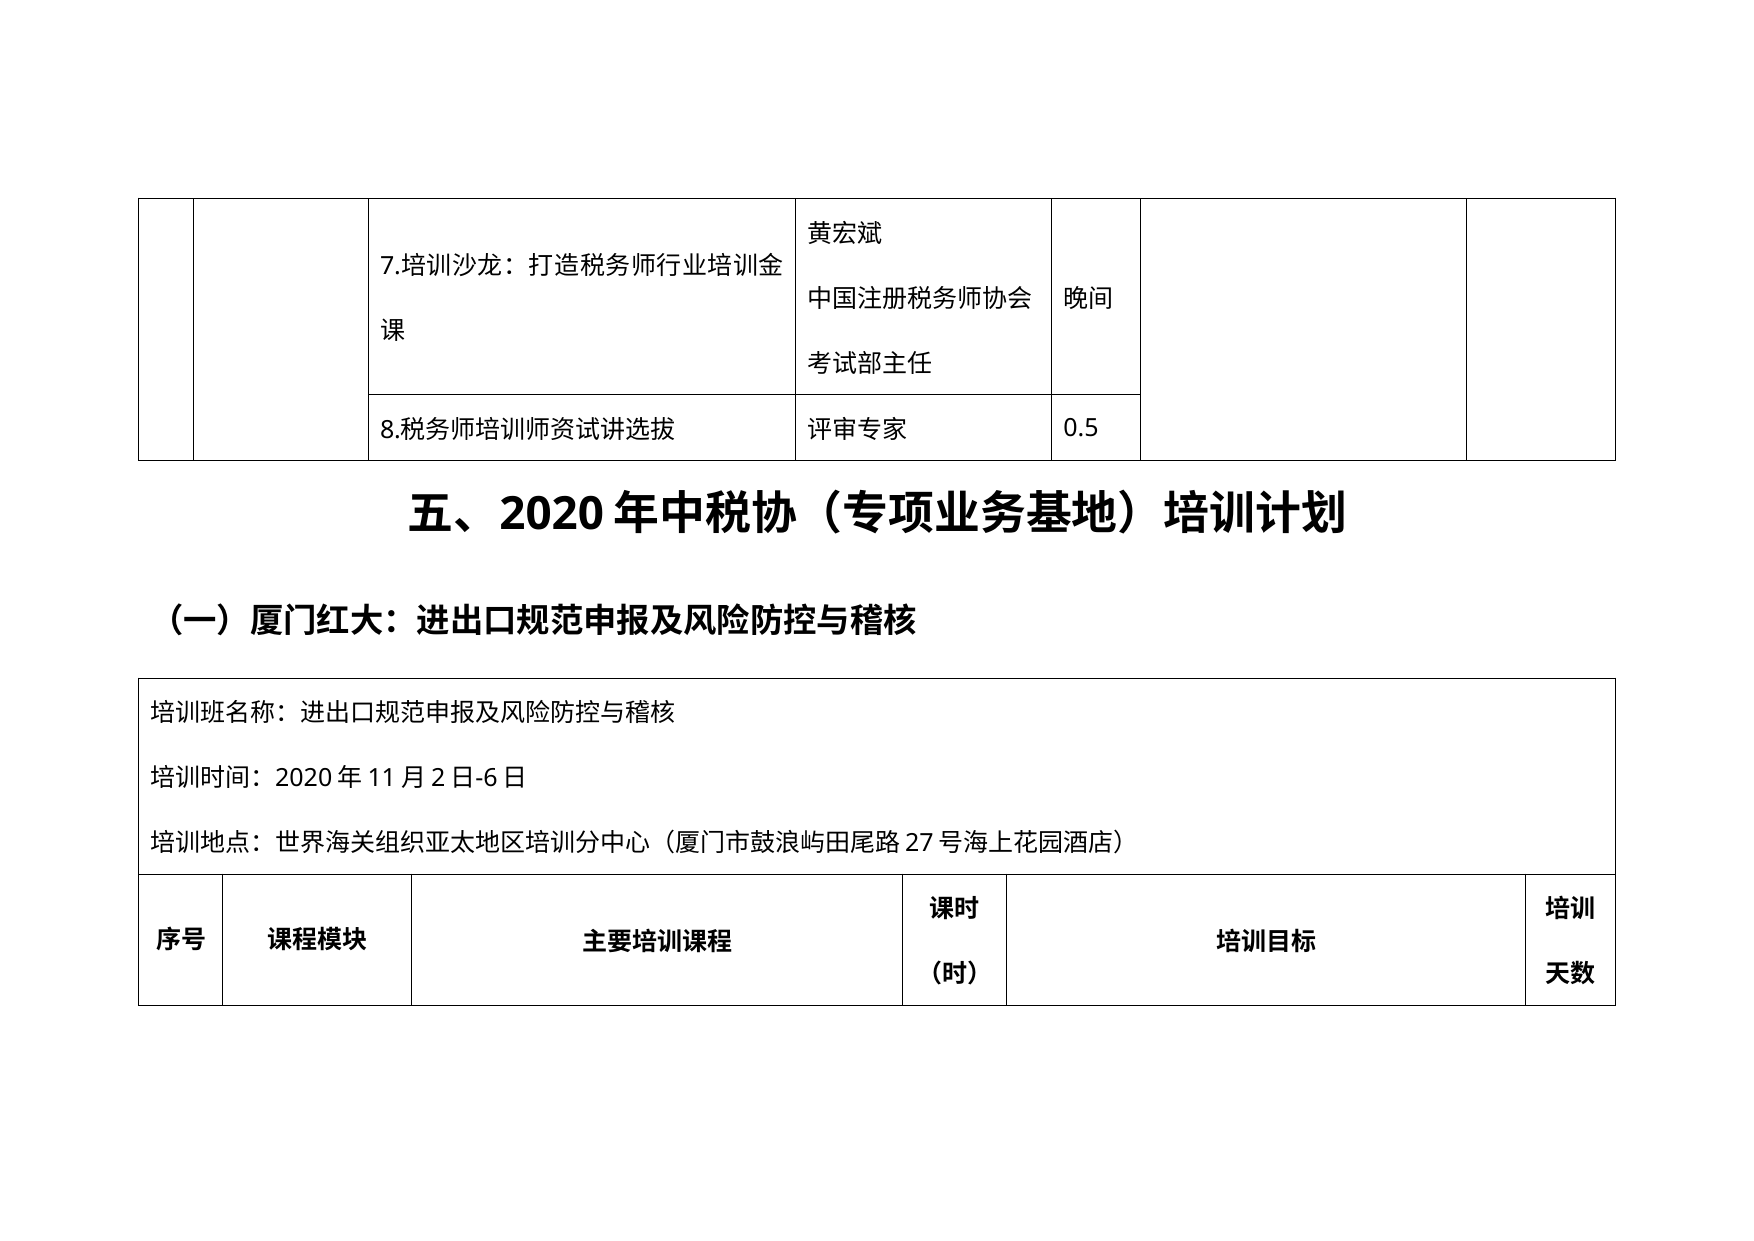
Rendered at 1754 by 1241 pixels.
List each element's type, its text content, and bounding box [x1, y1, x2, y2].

table_cell 7.培训沙龙：打造税务师行业培训金课 [369, 199, 795, 394]
table_cell 主要培训课程 [412, 875, 902, 1004]
table_cell 课时 （时） [903, 875, 1006, 1004]
table_cell 晚间 [1052, 199, 1140, 394]
text 五、2020年中税协（专项业务基地）培训计划 [150, 461, 1604, 558]
table_cell 序号 [139, 875, 222, 1004]
table_cell 0.5 [1052, 395, 1140, 460]
table_cell 培训目标 [1007, 875, 1525, 1004]
table_cell 培训天数 [1526, 875, 1615, 1004]
table_cell 评审专家 [796, 395, 1051, 460]
table_cell 课程模块 [223, 875, 411, 1004]
table_header 培训班名称：进出口规范申报及风险防控与稽核 培训时间：2020年11月2日-6日 培训地点：世界海关组织亚太地区培训分中心（厦门市鼓浪屿田尾路27号海上花园酒店） [139, 679, 1615, 873]
table_cell 8.税务师培训师资试讲选拔 [369, 395, 795, 460]
table_cell 黄宏斌 中国注册税务师协会考试部主任 [796, 199, 1051, 394]
subtitle （一）厦门红大：进出口规范申报及风险防控与稽核 [150, 585, 1604, 650]
